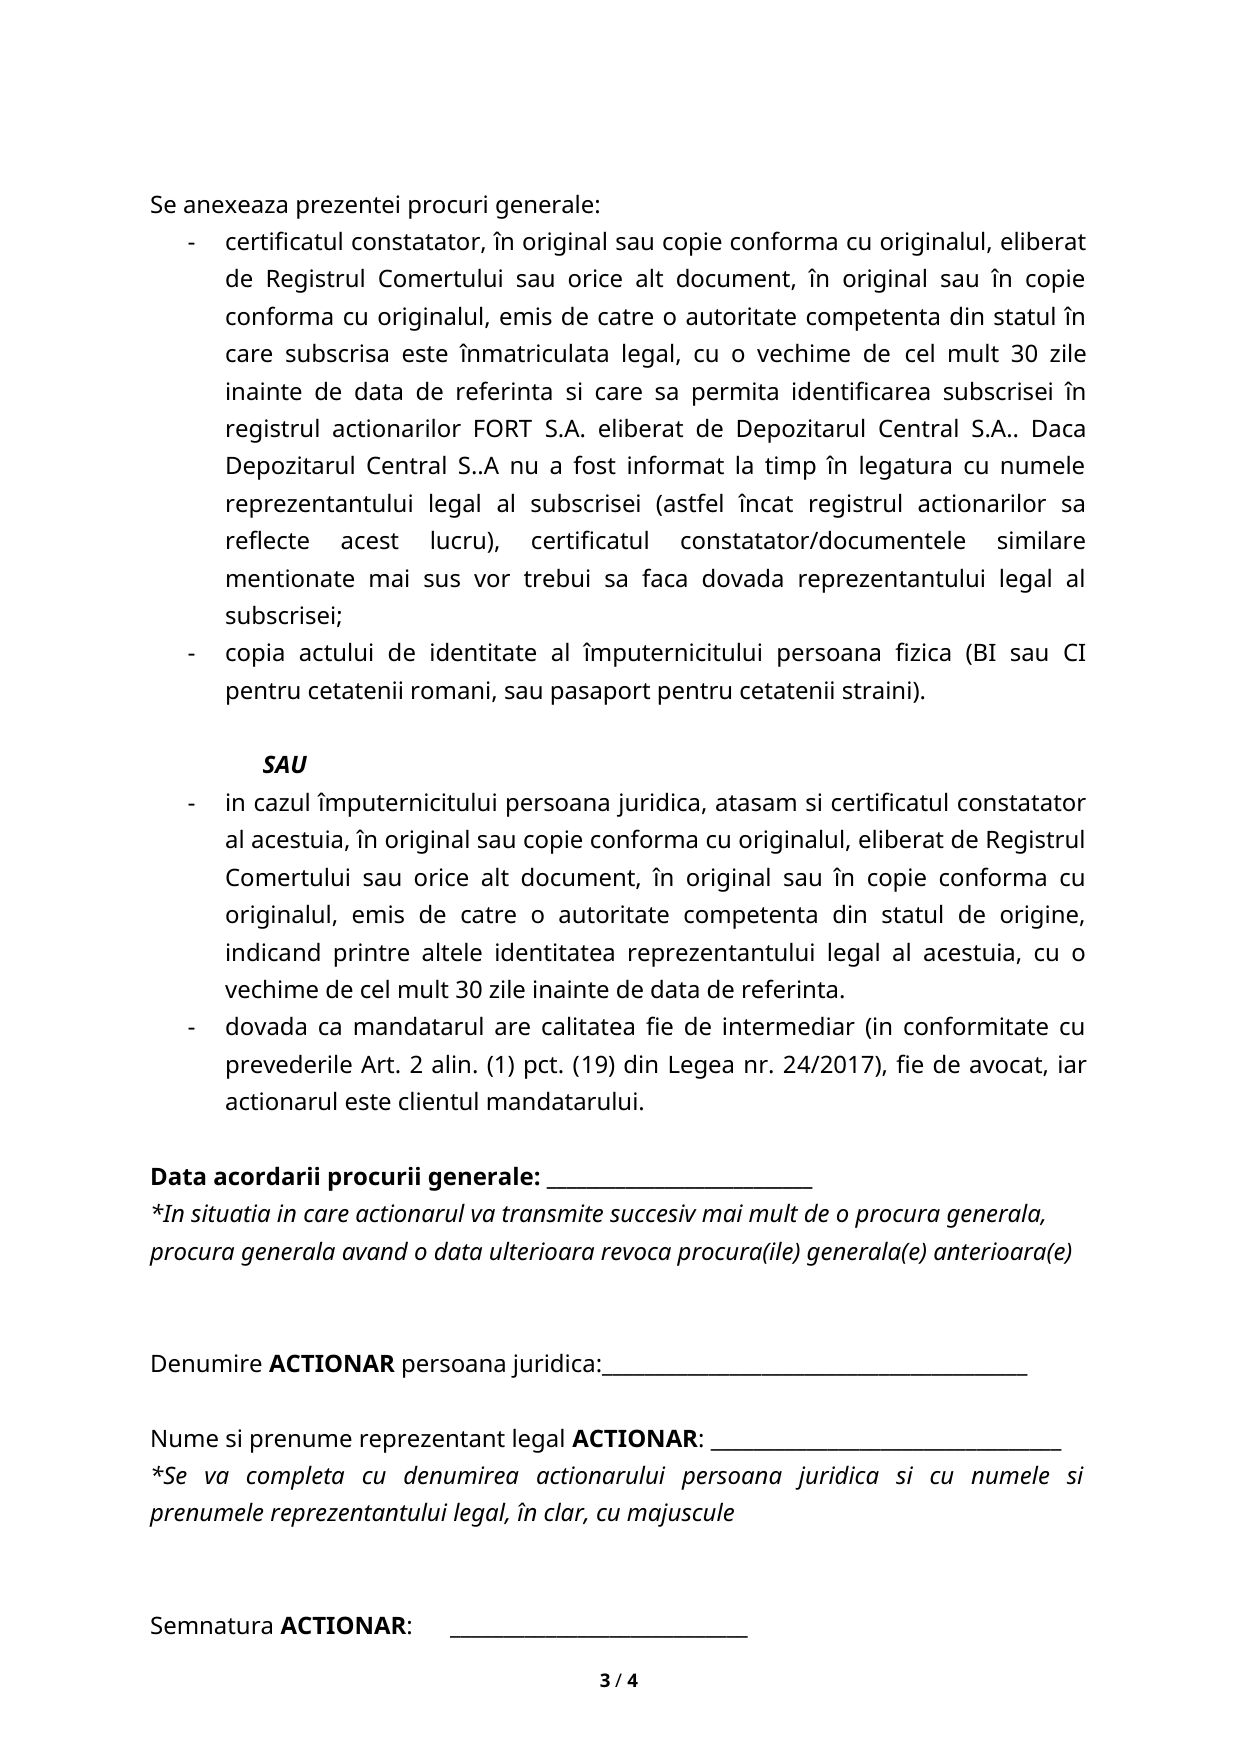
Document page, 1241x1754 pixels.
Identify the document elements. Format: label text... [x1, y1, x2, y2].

text Se anexeaza prezentei procuri generale: [150, 187, 1087, 220]
list copia actului de identitate al împuternicitului persoana fizica (BI sau CI pentru cetatenii romani, sau pasaport pentru cetatenii straini). [187, 636, 1087, 706]
text Data acordarii procurii generale: ___________________________ [150, 1160, 1087, 1192]
text *In situatia in care actionarul va transmite succesiv mai mult de o procura generala, procura generala avand o data ulterioara revoca procura(ile) generala(e) anterioara(e) [150, 1197, 1087, 1267]
list certificatul constatator, în original sau copie conforma cu originalul, eliberat de Registrul Comertului sau orice alt document, în original sau în copie conforma cu originalul, emis de catre o autoritate competenta din statul în care subscrisa este înmatriculata legal, cu o vechime de cel mult 30 zile inainte de data de referinta si care sa permita identificarea subscrisei în registrul actionarilor FORT S.A. eliberat de Depozitarul Central S.A.. Daca Depozitarul Central S..A nu a fost informat la timp în legatura cu numele reprezentantului legal al subscrisei (astfel încat registrul actionarilor sa reflecte acest lucru), certificatul constatator/documentele similare mentionate mai sus vor trebui sa faca dovada reprezentantului legal al subscrisei; [187, 225, 1087, 631]
list in cazul împuternicitului persoana juridica, atasam si certificatul constatator al acestuia, în original sau copie conforma cu originalul, eliberat de Registrul Comertului sau orice alt document, în original sau în copie conforma cu originalul, emis de catre o autoritate competenta din statul de origine, indicand printre altele identitatea reprezentantului legal al acestuia, cu o vechime de cel mult 30 zile inainte de data de referinta. [187, 786, 1087, 1005]
list dovada ca mandatarul are calitatea fie de intermediar (in conformitate cu prevederile Art. 2 alin. (1) pct. (19) din Legea nr. 24/2017), fie de avocat, iar actionarul este clientul mandatarului. [187, 1010, 1087, 1117]
text Semnatura ACTIONAR: ____________________________ [150, 1608, 1087, 1641]
text Denumire ACTIONAR persoana juridica:________________________________________ [150, 1347, 1087, 1379]
text *Se va completa cu denumirea actionarului persoana juridica si cu numele si prenumele reprezentantului legal, în clar, cu majuscule [150, 1459, 1087, 1529]
list SAU [225, 748, 1087, 781]
text Nume si prenume reprezentant legal ACTIONAR: _________________________________ [150, 1421, 1087, 1454]
